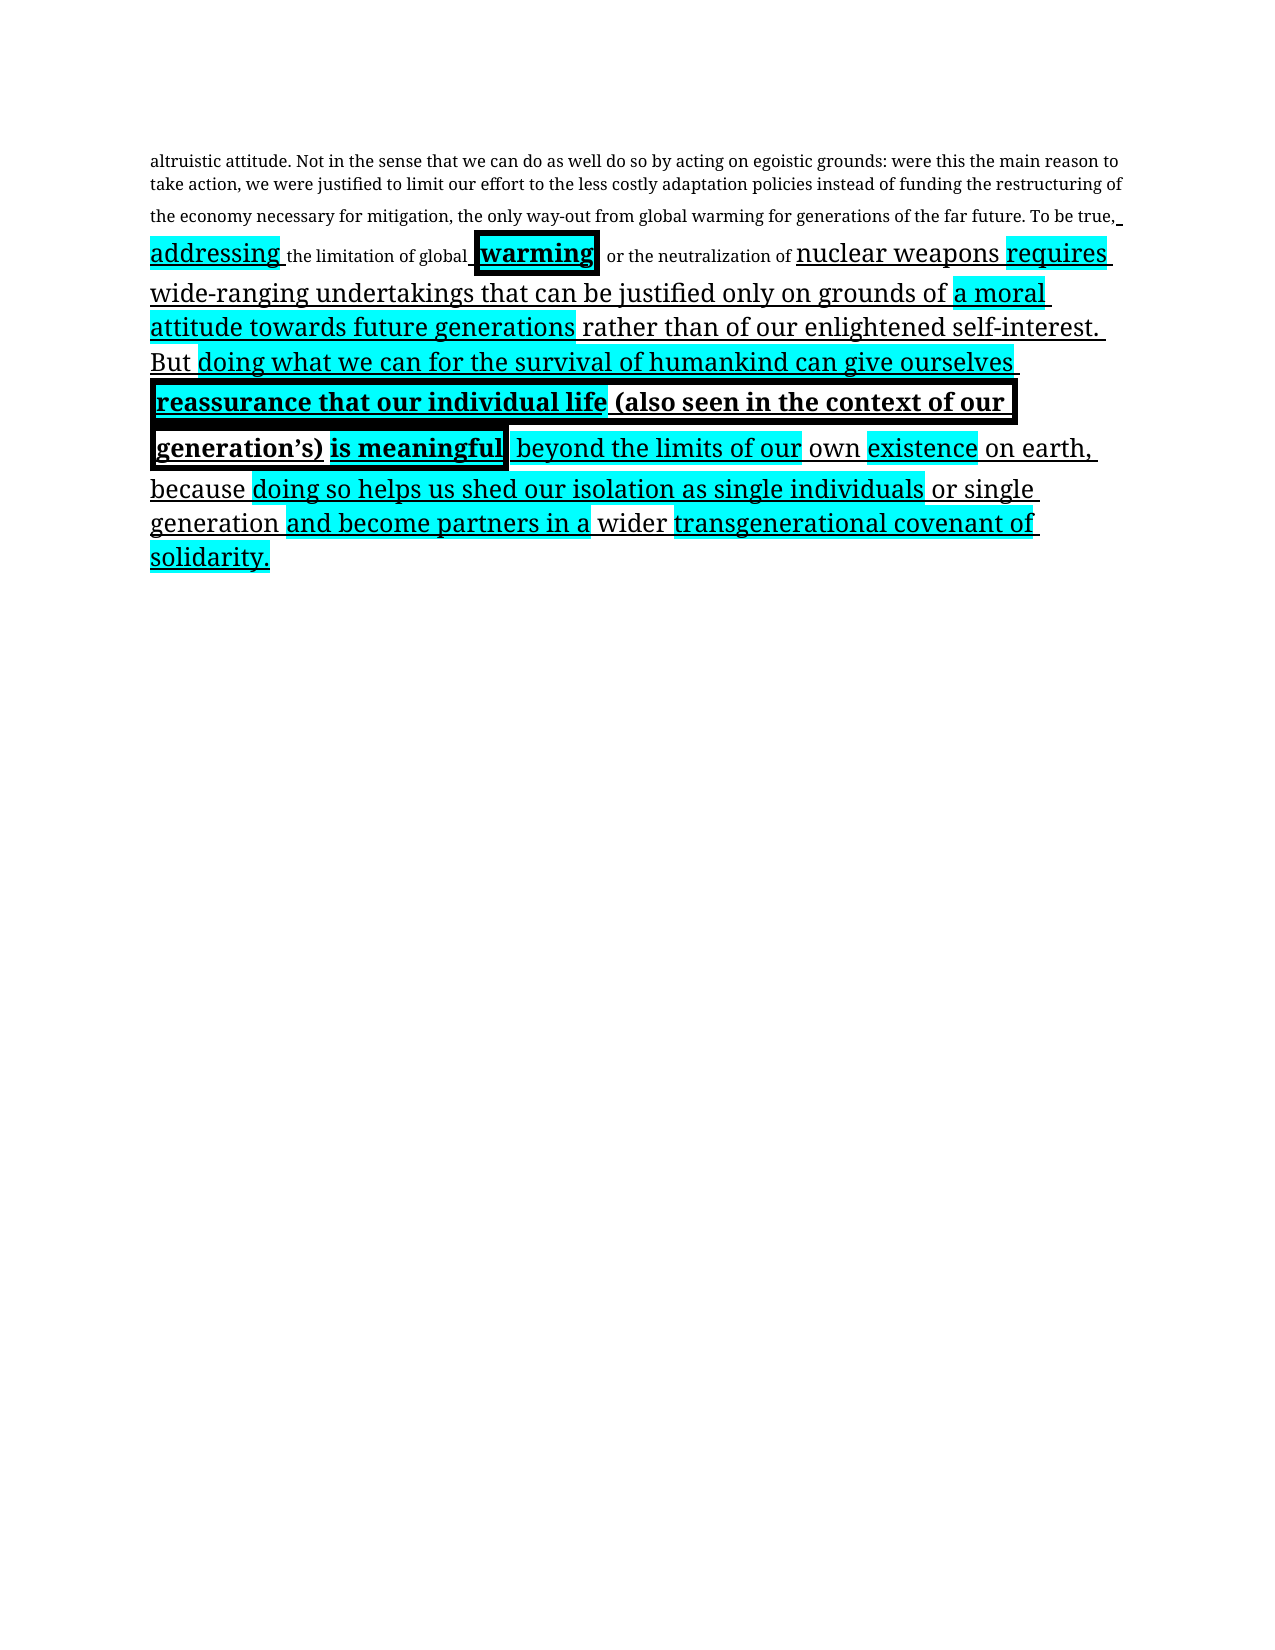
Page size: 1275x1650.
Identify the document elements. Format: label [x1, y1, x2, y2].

text [150, 150, 1125, 573]
